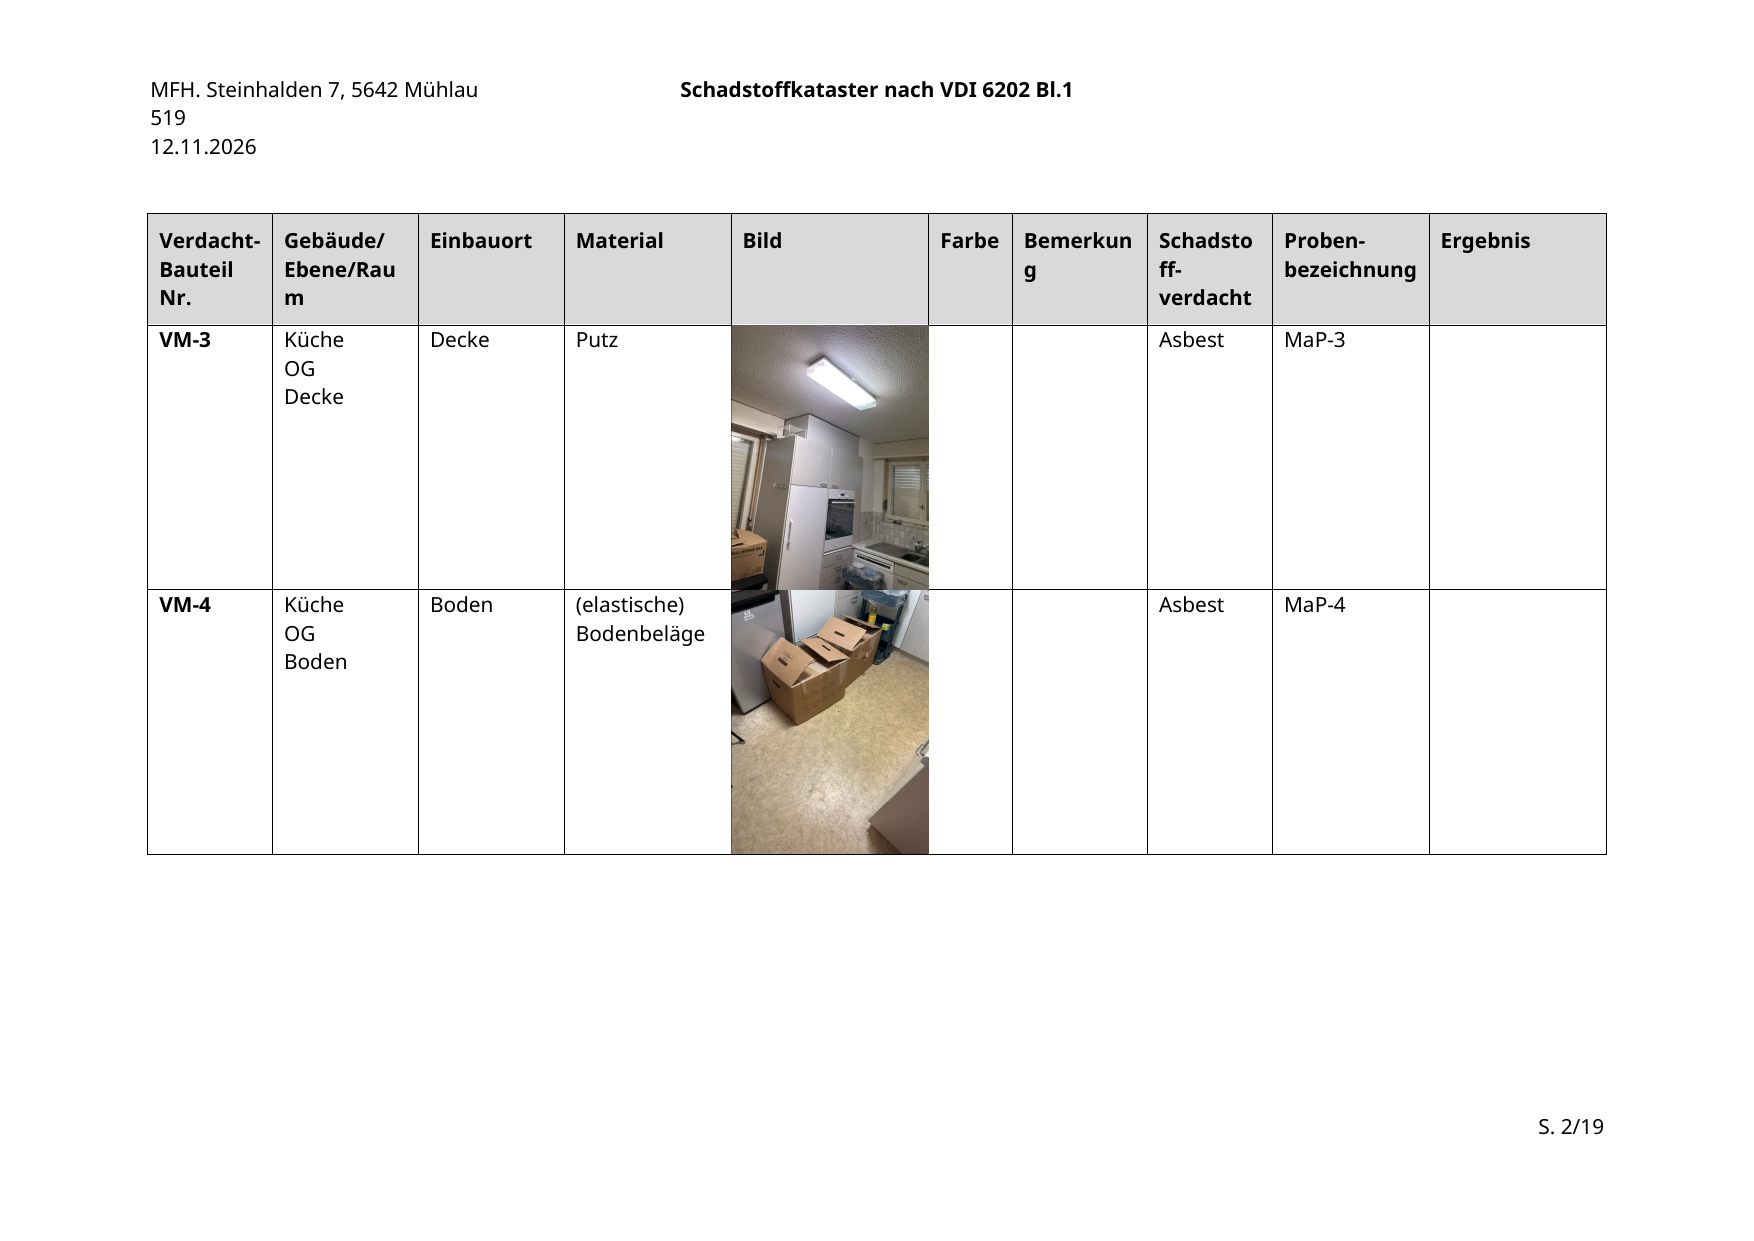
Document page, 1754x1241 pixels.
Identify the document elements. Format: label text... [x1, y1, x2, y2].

table_header Material [565, 214, 731, 324]
picture [731, 325, 929, 854]
table_header Schadstoff-verdacht [1148, 214, 1272, 324]
table_cell [1430, 590, 1606, 854]
table_header Bemerkung [1013, 214, 1147, 324]
table_header Farbe [929, 214, 1012, 324]
table_header Gebäude/ Ebene/Raum [273, 214, 418, 324]
table_header Verdacht-Bauteil Nr. [148, 214, 272, 324]
table_cell VM-3 [148, 326, 272, 589]
table_cell Küche OG Boden [273, 590, 418, 854]
table_cell [929, 326, 1012, 589]
table_header Ergebnis [1430, 214, 1606, 324]
table_cell [929, 590, 1012, 854]
table_cell Boden [419, 590, 564, 854]
table_cell VM-4 [148, 590, 272, 854]
table_cell [1430, 326, 1606, 589]
table_header Bild [732, 214, 928, 324]
table_cell [1013, 326, 1147, 589]
table_cell Putz [565, 326, 731, 589]
table_cell MaP-4 [1273, 590, 1429, 854]
table_header Proben-bezeichnung [1273, 214, 1429, 324]
table_cell (elastische) Bodenbeläge [565, 590, 731, 854]
table_header Einbauort [419, 214, 564, 324]
table_cell [1013, 590, 1147, 854]
table_cell Decke [419, 326, 564, 589]
table_cell Asbest [1148, 590, 1272, 854]
table_cell Asbest [1148, 326, 1272, 589]
table_cell MaP-3 [1273, 326, 1429, 589]
table_cell Küche OG Decke [273, 326, 418, 589]
